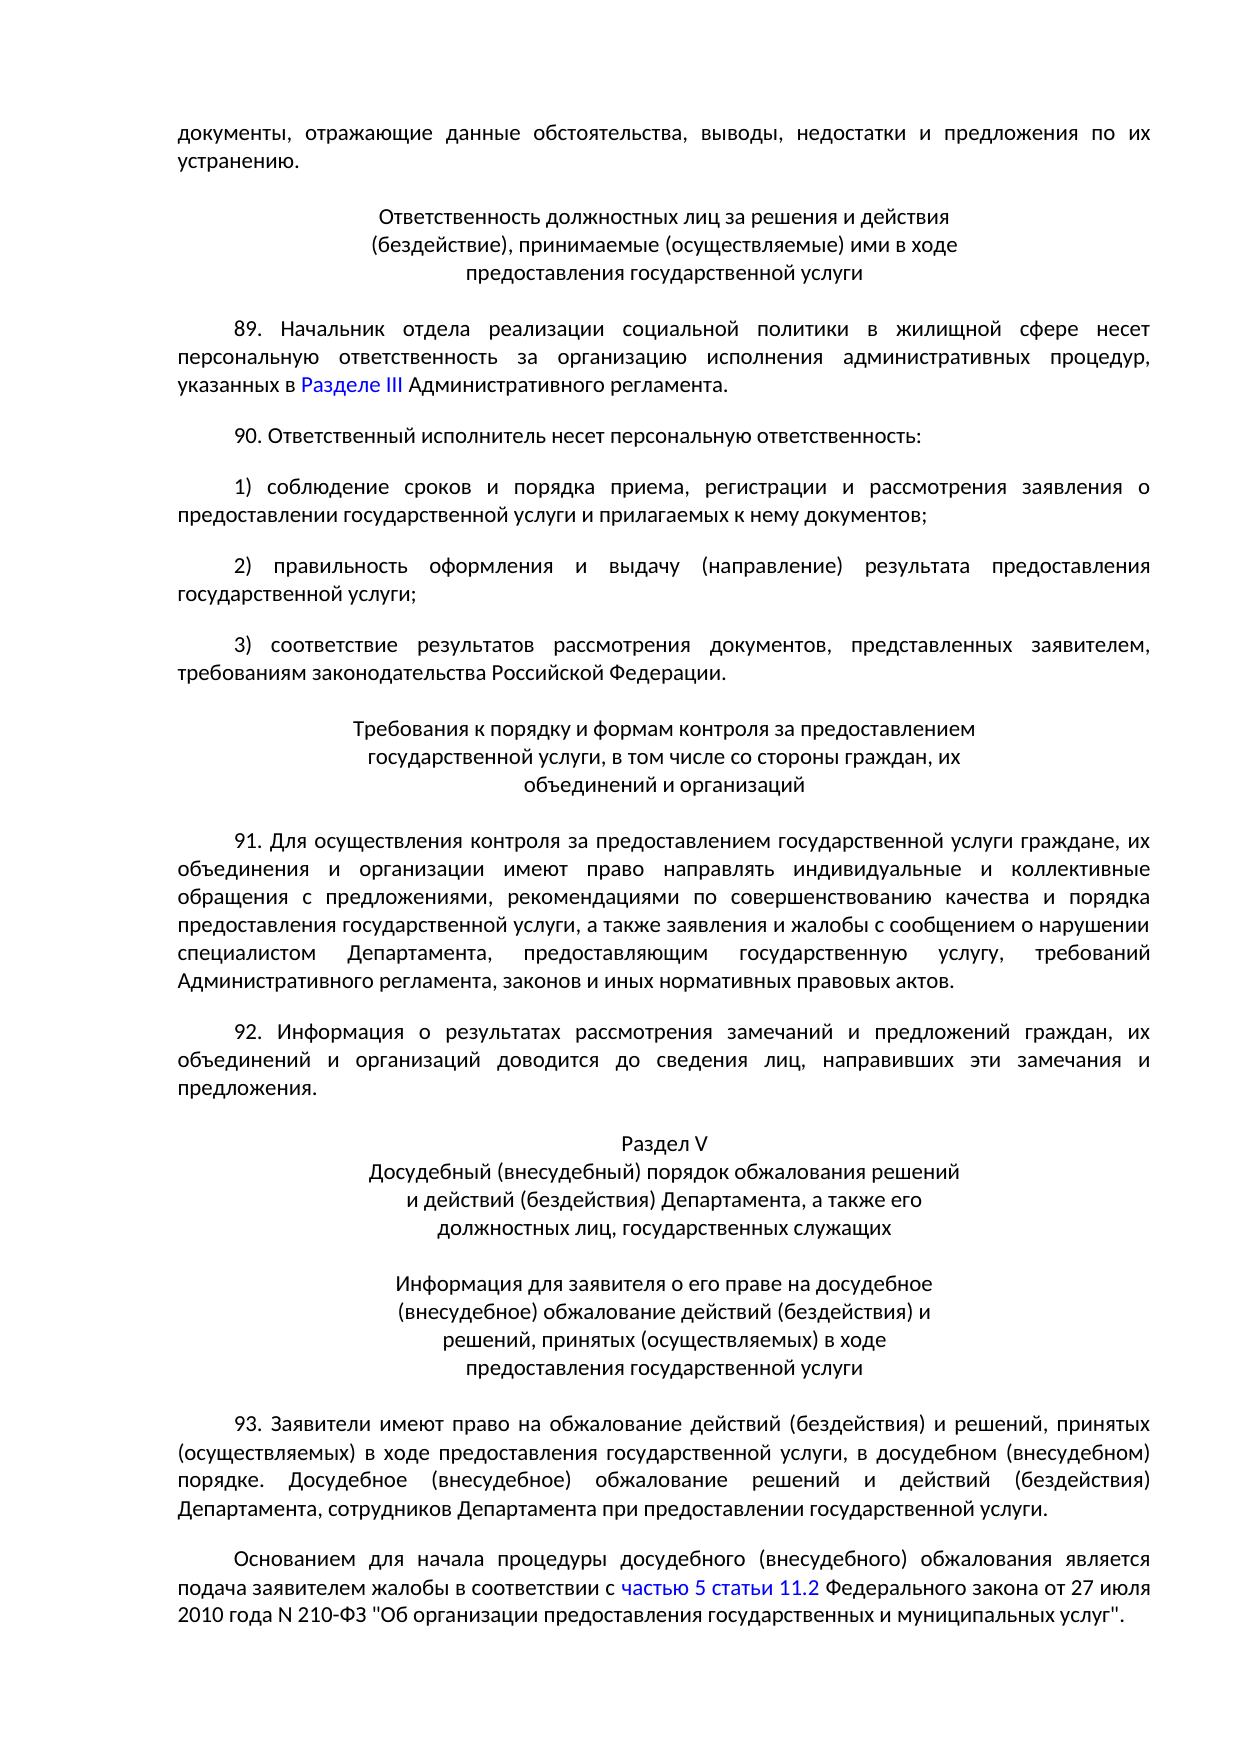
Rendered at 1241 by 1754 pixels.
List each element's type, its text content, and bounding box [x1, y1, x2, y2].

text Ответственность должностных лиц за решения и действия [177, 202, 1152, 230]
text 1) соблюдение сроков и порядка приема, регистрации и рассмотрения заявления о предоставлении государственной услуги и прилагаемых к нему документов; [177, 472, 1152, 528]
text 89. Начальник отдела реализации социальной политики в жилищной сфере несет персональную ответственность за организацию исполнения административных процедур, указанных в Разделе III Административного регламента. [177, 314, 1152, 398]
text Информация для заявителя о его праве на досудебное [177, 1269, 1152, 1297]
text 91. Для осуществления контроля за предоставлением государственной услуги граждане, их объединения и организации имеют право направлять индивидуальные и коллективные обращения с предложениями, рекомендациями по совершенствованию качества и порядка предоставления государственной услуги, а также заявления и жалобы с сообщением о нарушении специалистом Департамента, предоставляющим государственную услугу, требований Административного регламента, законов и иных нормативных правовых актов. [177, 826, 1152, 994]
text решений, принятых (осуществляемых) в ходе [177, 1326, 1152, 1353]
text предоставления государственной услуги [177, 258, 1152, 286]
text (бездействие), принимаемые (осуществляемые) ими в ходе [177, 230, 1152, 258]
text 92. Информация о результатах рассмотрения замечаний и предложений граждан, их объединений и организаций доводится до сведения лиц, направивших эти замечания и предложения. [177, 1017, 1152, 1101]
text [177, 118, 1152, 174]
text Требования к порядку и формам контроля за предоставлением [177, 714, 1152, 742]
text государственной услуги, в том числе со стороны граждан, их [177, 742, 1152, 770]
text Раздел V [177, 1129, 1152, 1157]
text должностных лиц, государственных служащих [177, 1213, 1152, 1241]
text и действий (бездействия) Департамента, а также его [177, 1185, 1152, 1213]
text Основанием для начала процедуры досудебного (внесудебного) обжалования является подача заявителем жалобы в соответствии с частью 5 статьи 11.2 Федерального закона от 27 июля 2010 года N 210-ФЗ "Об организации предоставления государственных и муниципальных услуг". [177, 1544, 1152, 1629]
text предоставления государственной услуги [177, 1353, 1152, 1382]
text объединений и организаций [177, 770, 1152, 798]
text 2) правильность оформления и выдачу (направление) результата предоставления государственной услуги; [177, 551, 1152, 607]
text 3) соответствие результатов рассмотрения документов, представленных заявителем, требованиям законодательства Российской Федерации. [177, 630, 1152, 686]
text 90. Ответственный исполнитель несет персональную ответственность: [177, 421, 1152, 449]
text Досудебный (внесудебный) порядок обжалования решений [177, 1157, 1152, 1185]
text (внесудебное) обжалование действий (бездействия) и [177, 1297, 1152, 1326]
text 93. Заявители имеют право на обжалование действий (бездействия) и решений, принятых (осуществляемых) в ходе предоставления государственной услуги, в досудебном (внесудебном) порядке. Досудебное (внесудебное) обжалование решений и действий (бездействия) Департамента, сотрудников Департамента при предоставлении государственной услуги. [177, 1409, 1152, 1522]
